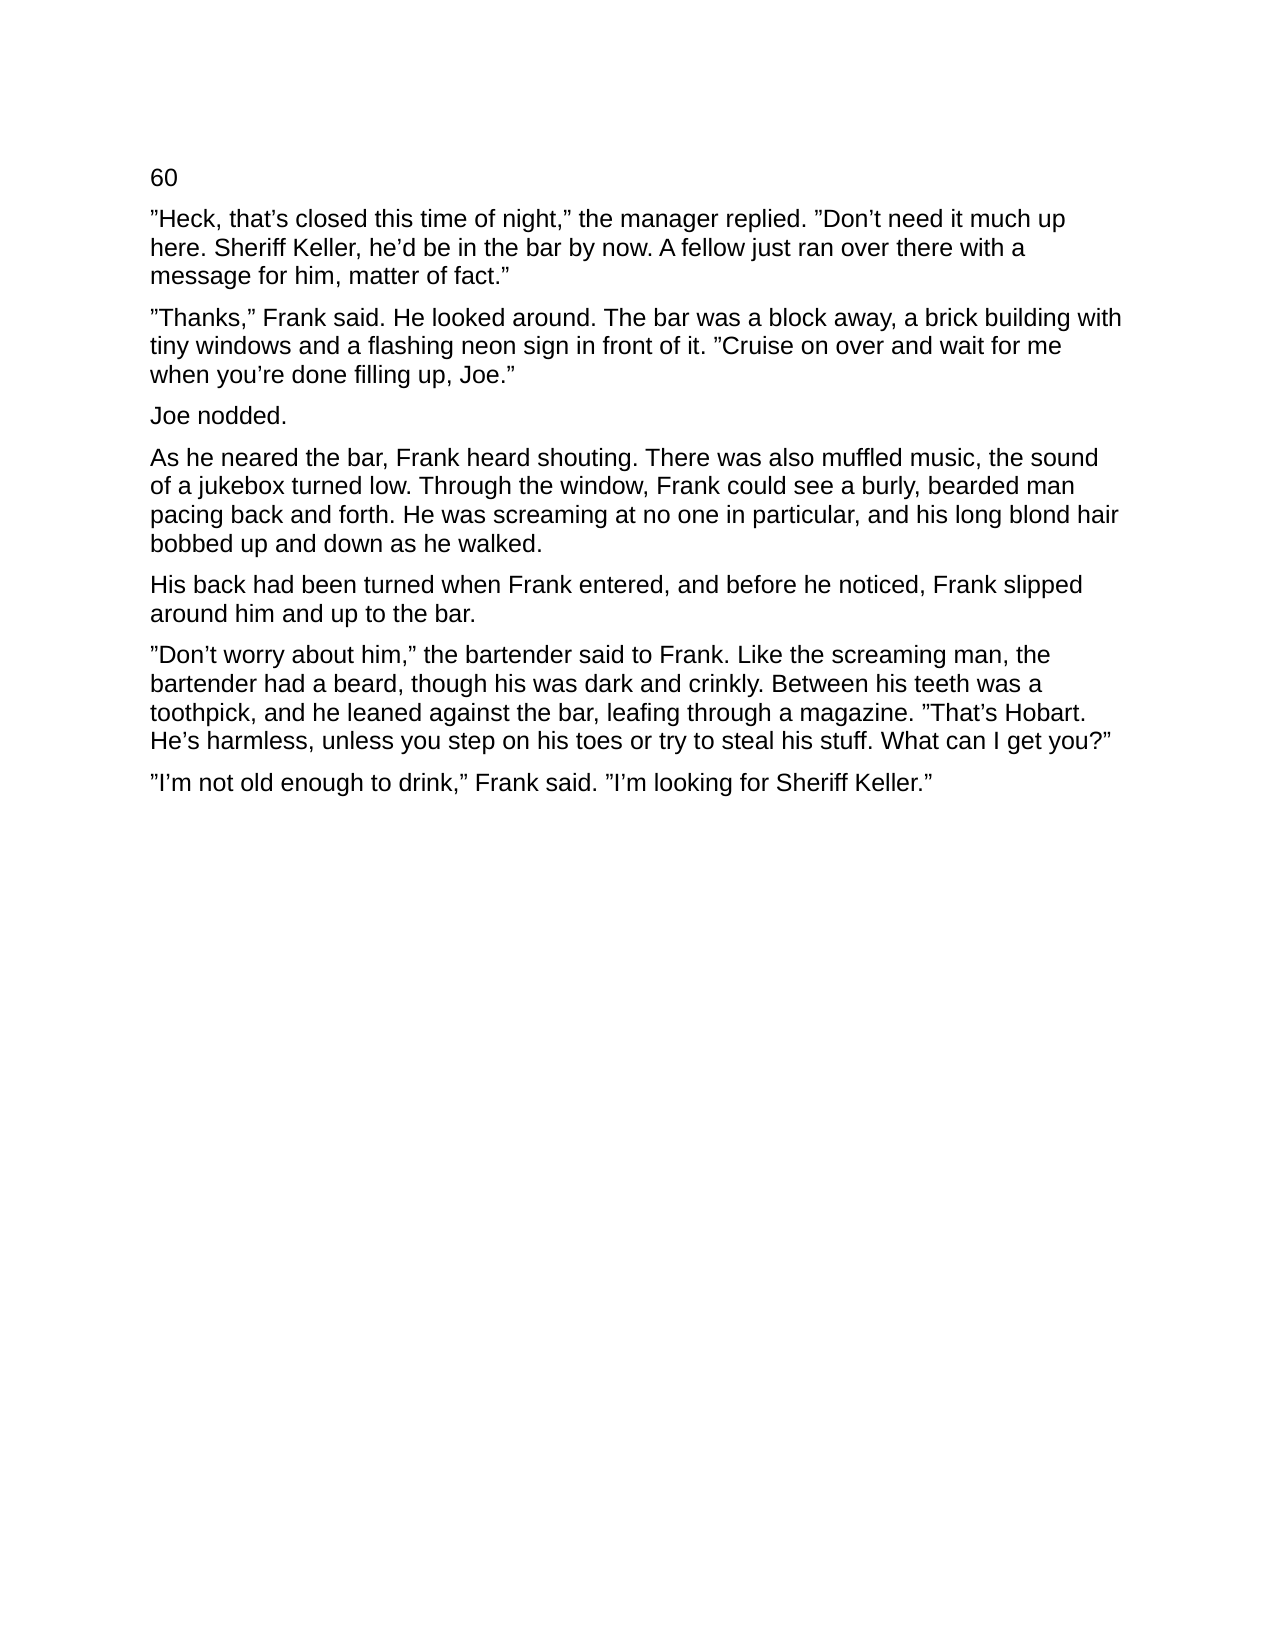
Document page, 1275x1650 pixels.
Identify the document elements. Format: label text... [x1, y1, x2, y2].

text ”Heck, that’s closed this time of night,” the manager replied. ”Don’t need it much up here. Sheriff Keller, he’d be in the bar by now. A fellow just ran over there with a message for him, matter of fact.” [150, 204, 1125, 290]
text ”I’m not old enough to drink,” Frank said. ”I’m looking for Sheriff Keller.” [150, 767, 1125, 796]
text Joe nodded. [150, 401, 1125, 430]
text His back had been turned when Frank entered, and before he noticed, Frank slipped around him and up to the bar. [150, 570, 1125, 627]
text ”Thanks,” Frank said. He looked around. The bar was a block away, a brick building with tiny windows and a flashing neon sign in front of it. ”Cruise on over and wait for me when you’re done filling up, Joe.” [150, 302, 1125, 389]
text ”Don’t worry about him,” the bartender said to Frank. Like the screaming man, the bartender had a beard, though his was dark and crinkly. Between his teeth was a toothpick, and he leaned against the bar, leafing through a magazine. ”That’s Hobart. He’s harmless, unless you step on his toes or try to steal his stuff. What can I get you?” [150, 640, 1125, 755]
text As he neared the bar, Frank heard shouting. There was also muffled music, the sound of a jukebox turned low. Through the window, Frank could see a burly, bearded man pacing back and forth. He was screaming at no one in particular, and his long blond hair bobbed up and down as he walked. [150, 442, 1125, 557]
text 60 [150, 162, 1125, 191]
